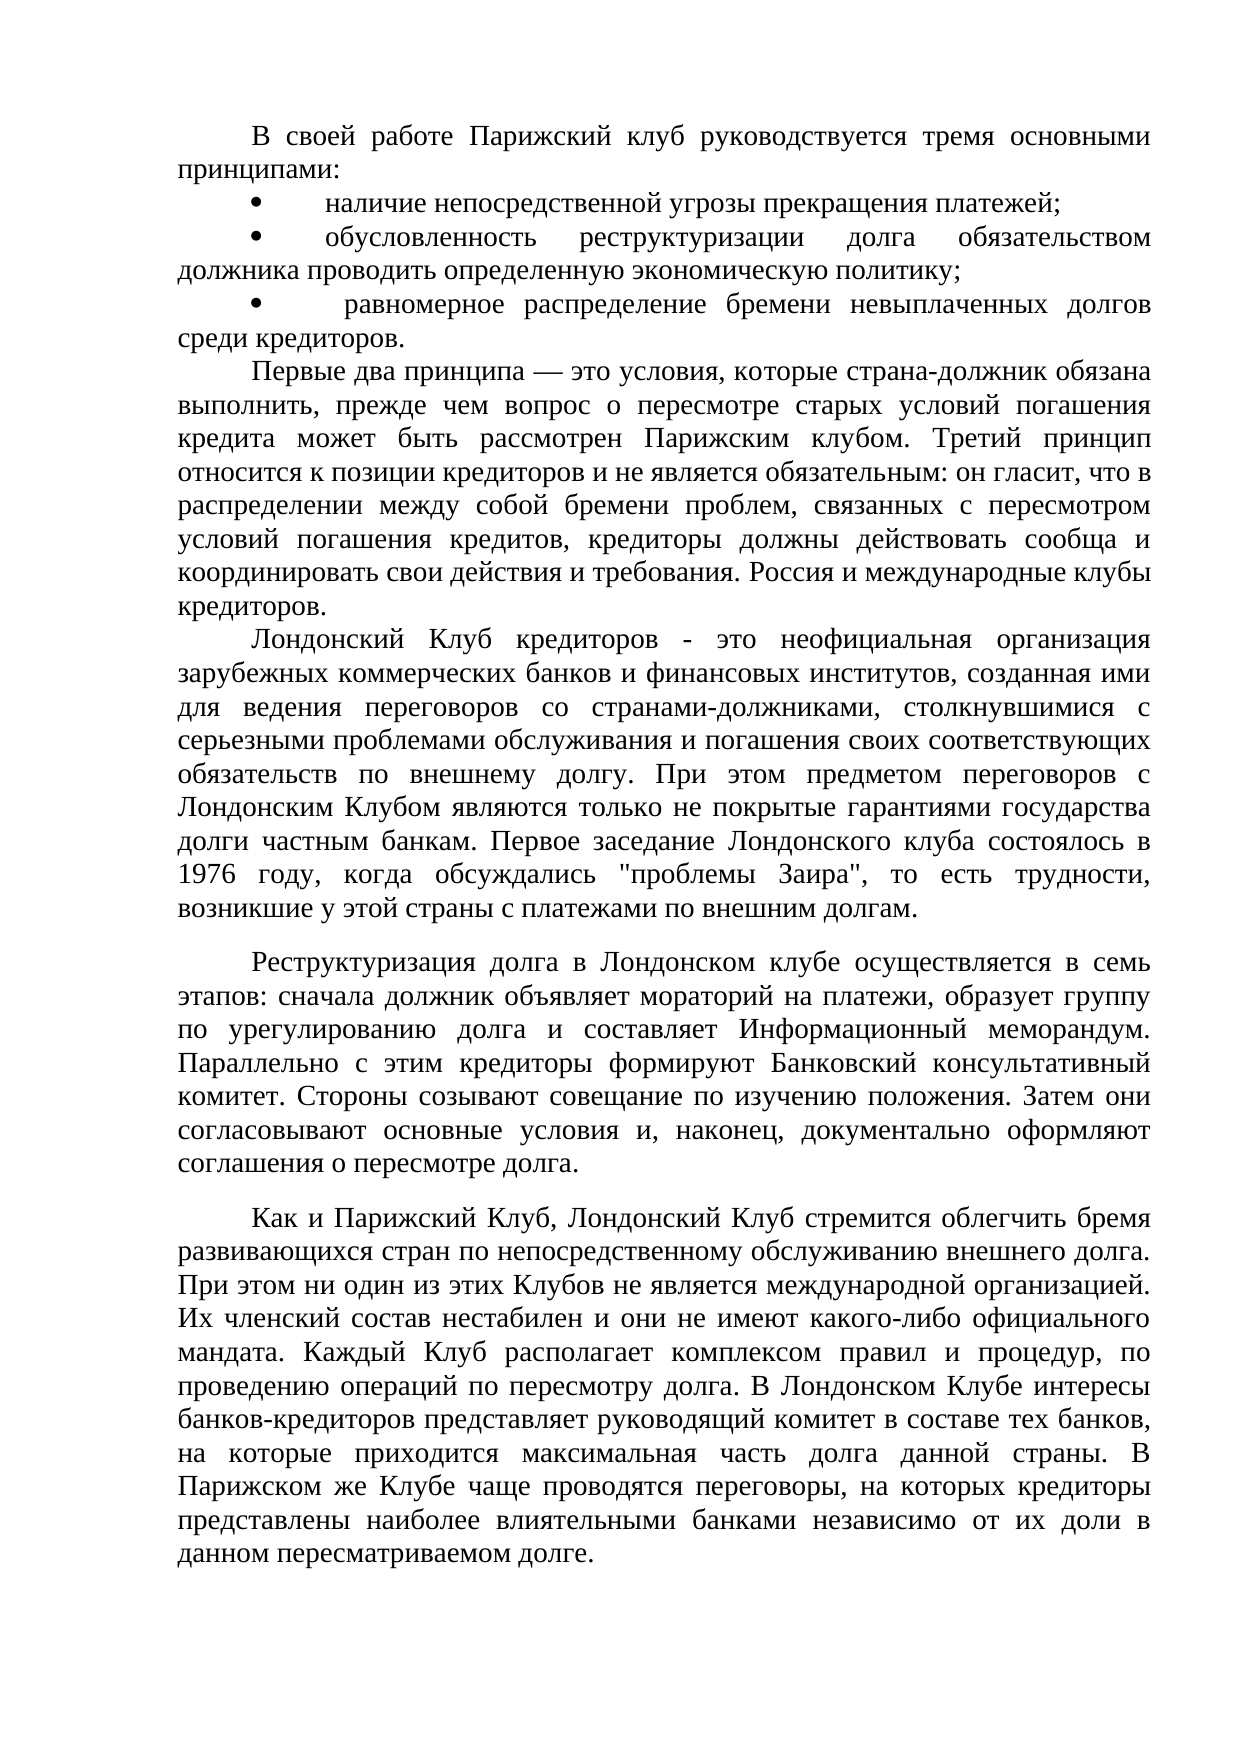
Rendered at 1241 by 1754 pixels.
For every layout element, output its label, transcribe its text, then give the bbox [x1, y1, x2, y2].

text Реструктуризация долга в Лондонском клубе осуществляется в семь этапов: сначала должник объявляет мораторий на платежи, образует группу по урегулированию долга и составляет Информационный меморандум. Параллельно с этим кредиторы формируют Банковский консультативный комитет. Стороны созывают совещание по изучению положения. Затем они согласовывают основные условия и, наконец, документально оформляют соглашения о пересмотре долга. [177, 944, 1152, 1179]
text Как и Парижский Клуб, Лондонский Клуб стремится облегчить бремя развивающихся стран по непосредственному обслуживанию внешнего долга. При этом ни один из этих Клубов не является международной организацией. Их членский состав нестабилен и они не имеют какого-либо официального мандата. Каждый Клуб располагает комплексом правил и процедур, по проведению операций по пересмотру долга. В Лондонском Клубе интересы банков-кредиторов представляет руководящий комитет в составе тех банков, на которые приходится максимальная часть долга данной страны. В Парижском же Клубе чаще проводятся переговоры, на которых кредиторы представлены наиболее влиятельными банками независимо от их доли в данном пересматриваемом долге. [177, 1200, 1152, 1569]
subtitle обусловленность реструктуризации долга обязательством должника проводить определенную экономическую политику; [177, 219, 1152, 286]
subtitle Первые два принципа — это условия, которые страна-должник обязана выполнить, прежде чем вопрос о пересмотре старых условий погашения кредита может быть рассмотрен Парижским клубом. Третий принцип относится к позиции кредиторов и не является обязательным: он гласит, что в распределении между собой бремени проблем, связанных с пересмотром условий погашения кредитов, кредиторы должны действовать сообща и координировать свои действия и требования. Россия и международные клубы кредиторов. [177, 353, 1152, 622]
subtitle равномерное распределение бремени невыплаченных долгов среди кредиторов. [177, 286, 1152, 353]
subtitle В своей работе Парижский клуб руководствуется тремя основными принципами: [177, 118, 1152, 185]
text Лондонский Клуб кредиторов - это неофициальная организация зарубежных коммерческих банков и финансовых институтов, созданная ими для ведения переговоров со странами-должниками, столкнувшимися с серьезными проблемами обслуживания и погашения своих соответствующих обязательств по внешнему долгу. При этом предметом переговоров с Лондонским Клубом являются только не покрытые гарантиями государства долги частным банкам. Первое заседание Лондонского клуба состоялось в 1976 году, когда обсуждались "проблемы Заира", то есть трудности, возникшие у этой страны с платежами по внешним долгам. [177, 622, 1152, 923]
subtitle наличие непосредственной угрозы прекращения платежей; [177, 185, 1152, 219]
